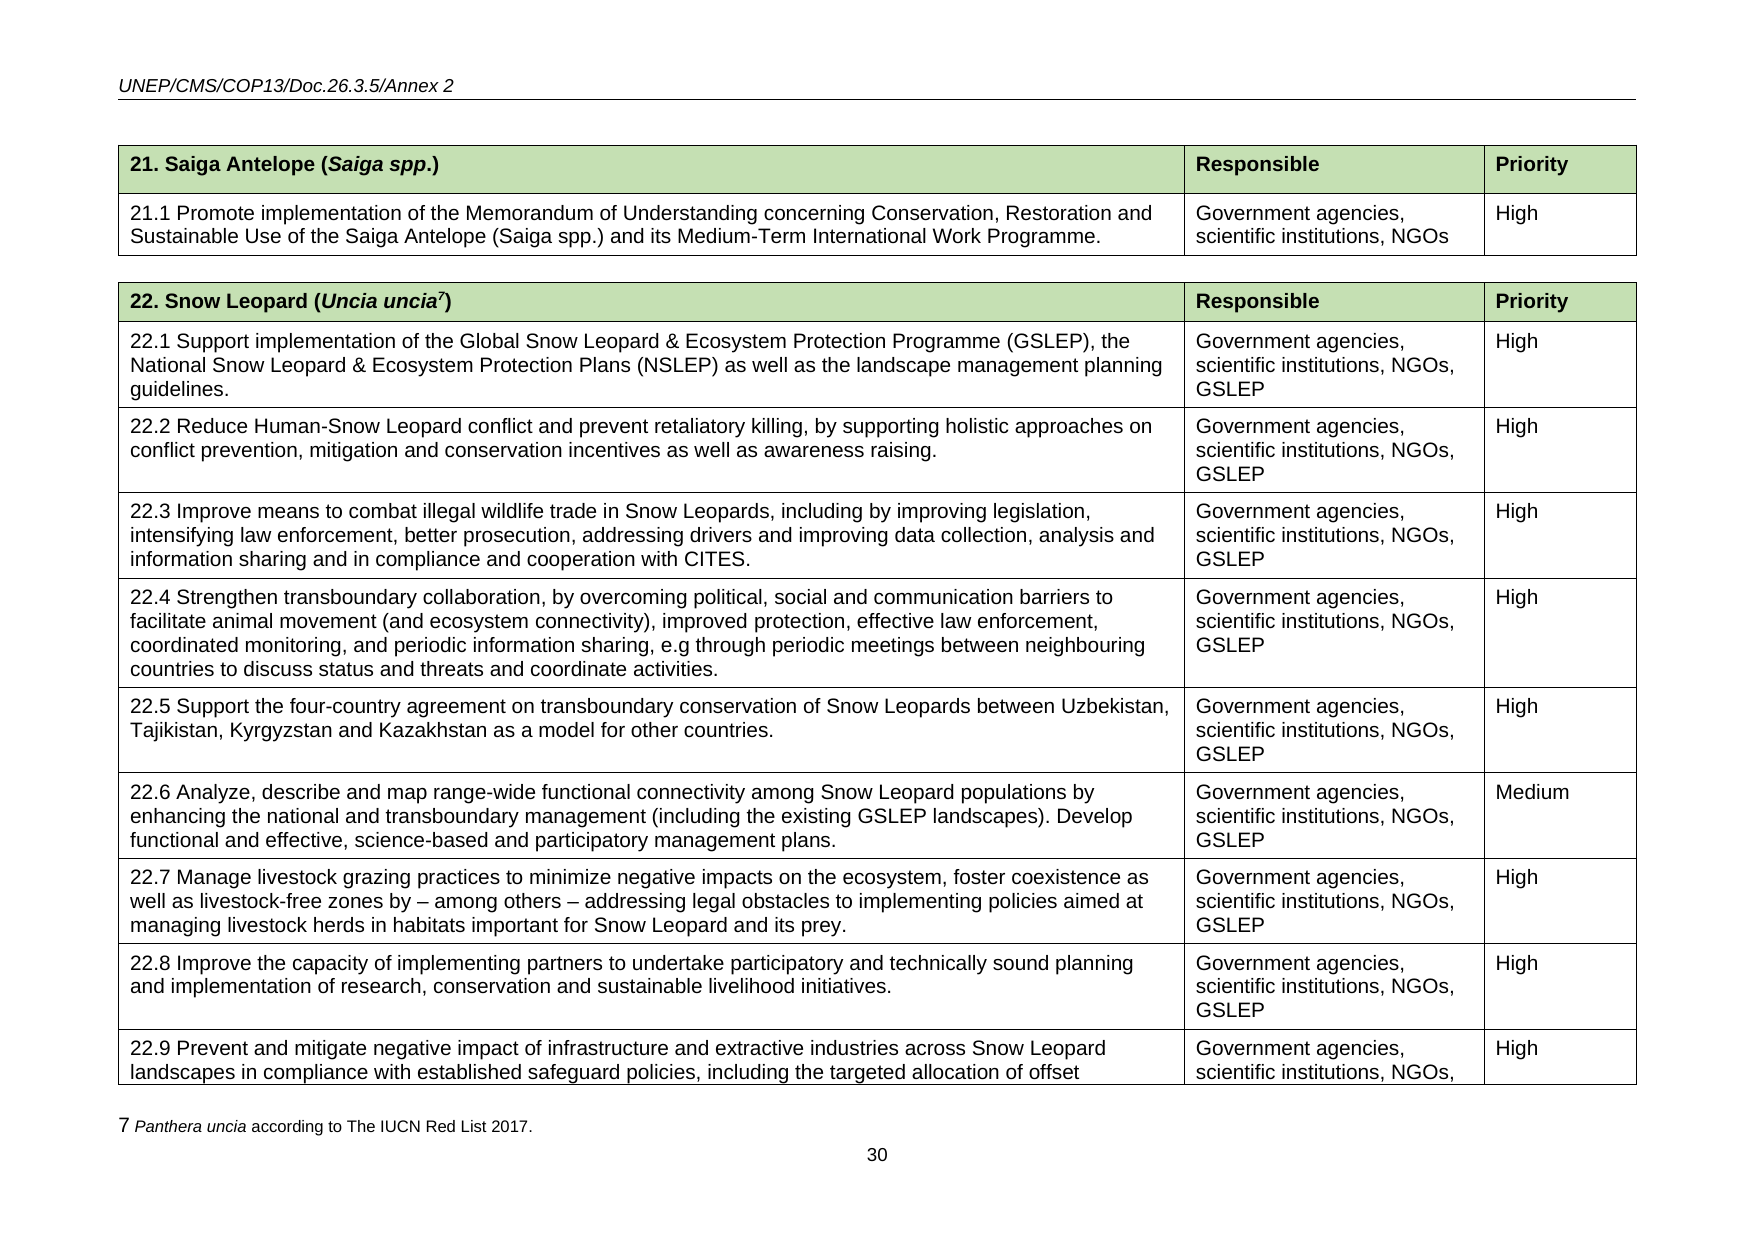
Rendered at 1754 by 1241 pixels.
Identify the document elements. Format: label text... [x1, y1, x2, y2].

table_header Priority [1485, 283, 1636, 321]
table_cell High [1485, 859, 1636, 943]
table_header Responsible [1185, 283, 1484, 321]
table_cell Government agencies, scientific institutions, NGOs, GSLEP [1185, 408, 1484, 492]
table_cell 21.1 Promote implementation of the Memorandum of Understanding concerning Conservation, Restoration and Sustainable Use of the Saiga Antelope (Saiga spp.) and its Medium-Term International Work Programme. [119, 194, 1184, 254]
table_cell Government agencies, scientific institutions, NGOs, GSLEP [1185, 859, 1484, 943]
table_cell High [1485, 408, 1636, 492]
table_cell 22.5 Support the four-country agreement on transboundary conservation of Snow Leopards between Uzbekistan, Tajikistan, Kyrgyzstan and Kazakhstan as a model for other countries. [119, 688, 1184, 772]
table_cell Government agencies, scientific institutions, NGOs, GSLEP [1185, 944, 1484, 1028]
table_cell Government agencies, scientific institutions, NGOs, GSLEP [1185, 322, 1484, 407]
table_cell High [1485, 493, 1636, 577]
table_header 21. Saiga Antelope (Saiga spp.) [119, 146, 1184, 193]
table_cell Government agencies, scientific institutions, NGOs, GSLEP [1185, 688, 1484, 772]
table_cell 22.8 Improve the capacity of implementing partners to undertake participatory and technically sound planning and implementation of research, conservation and sustainable livelihood initiatives. [119, 944, 1184, 1028]
table_cell 22.7 Manage livestock grazing practices to minimize negative impacts on the ecosystem, foster coexistence as well as livestock-free zones by – among others – addressing legal obstacles to implementing policies aimed at managing livestock herds in habitats important for Snow Leopard and its prey. [119, 859, 1184, 943]
table_cell High [1485, 194, 1636, 254]
table_cell 22.1 Support implementation of the Global Snow Leopard & Ecosystem Protection Programme (GSLEP), the National Snow Leopard & Ecosystem Protection Plans (NSLEP) as well as the landscape management planning guidelines. [119, 322, 1184, 407]
table_cell 22.3 Improve means to combat illegal wildlife trade in Snow Leopards, including by improving legislation, intensifying law enforcement, better prosecution, addressing drivers and improving data collection, analysis and information sharing and in compliance and cooperation with CITES. [119, 493, 1184, 577]
table_cell High [1485, 322, 1636, 407]
table_header Responsible [1185, 146, 1484, 193]
table_cell High [1485, 1030, 1636, 1084]
table_cell Government agencies, scientific institutions, NGOs [1185, 194, 1484, 254]
table_cell 22.4 Strengthen transboundary collaboration, by overcoming political, social and communication barriers to facilitate animal movement (and ecosystem connectivity), improved protection, effective law enforcement, coordinated monitoring, and periodic information sharing, e.g through periodic meetings between neighbouring countries to discuss status and threats and coordinate activities. [119, 579, 1184, 687]
table_cell High [1485, 688, 1636, 772]
table_cell High [1485, 579, 1636, 687]
table_cell High [1485, 944, 1636, 1028]
table_cell Government agencies, scientific institutions, NGOs, GSLEP [1185, 579, 1484, 687]
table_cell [1185, 1030, 1484, 1084]
table_header 22. Snow Leopard (Uncia uncia) [119, 283, 1184, 321]
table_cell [119, 1030, 1184, 1084]
table_cell 22.2 Reduce Human-Snow Leopard conflict and prevent retaliatory killing, by supporting holistic approaches on conflict prevention, mitigation and conservation incentives as well as awareness raising. [119, 408, 1184, 492]
table_header Priority [1485, 146, 1636, 193]
table_cell Government agencies, scientific institutions, NGOs, GSLEP [1185, 493, 1484, 577]
table_cell Medium [1485, 773, 1636, 858]
table_cell Government agencies, scientific institutions, NGOs, GSLEP [1185, 773, 1484, 858]
table_cell 22.6 Analyze, describe and map range-wide functional connectivity among Snow Leopard populations by enhancing the national and transboundary management (including the existing GSLEP landscapes). Develop functional and effective, science-based and participatory management plans. [119, 773, 1184, 858]
